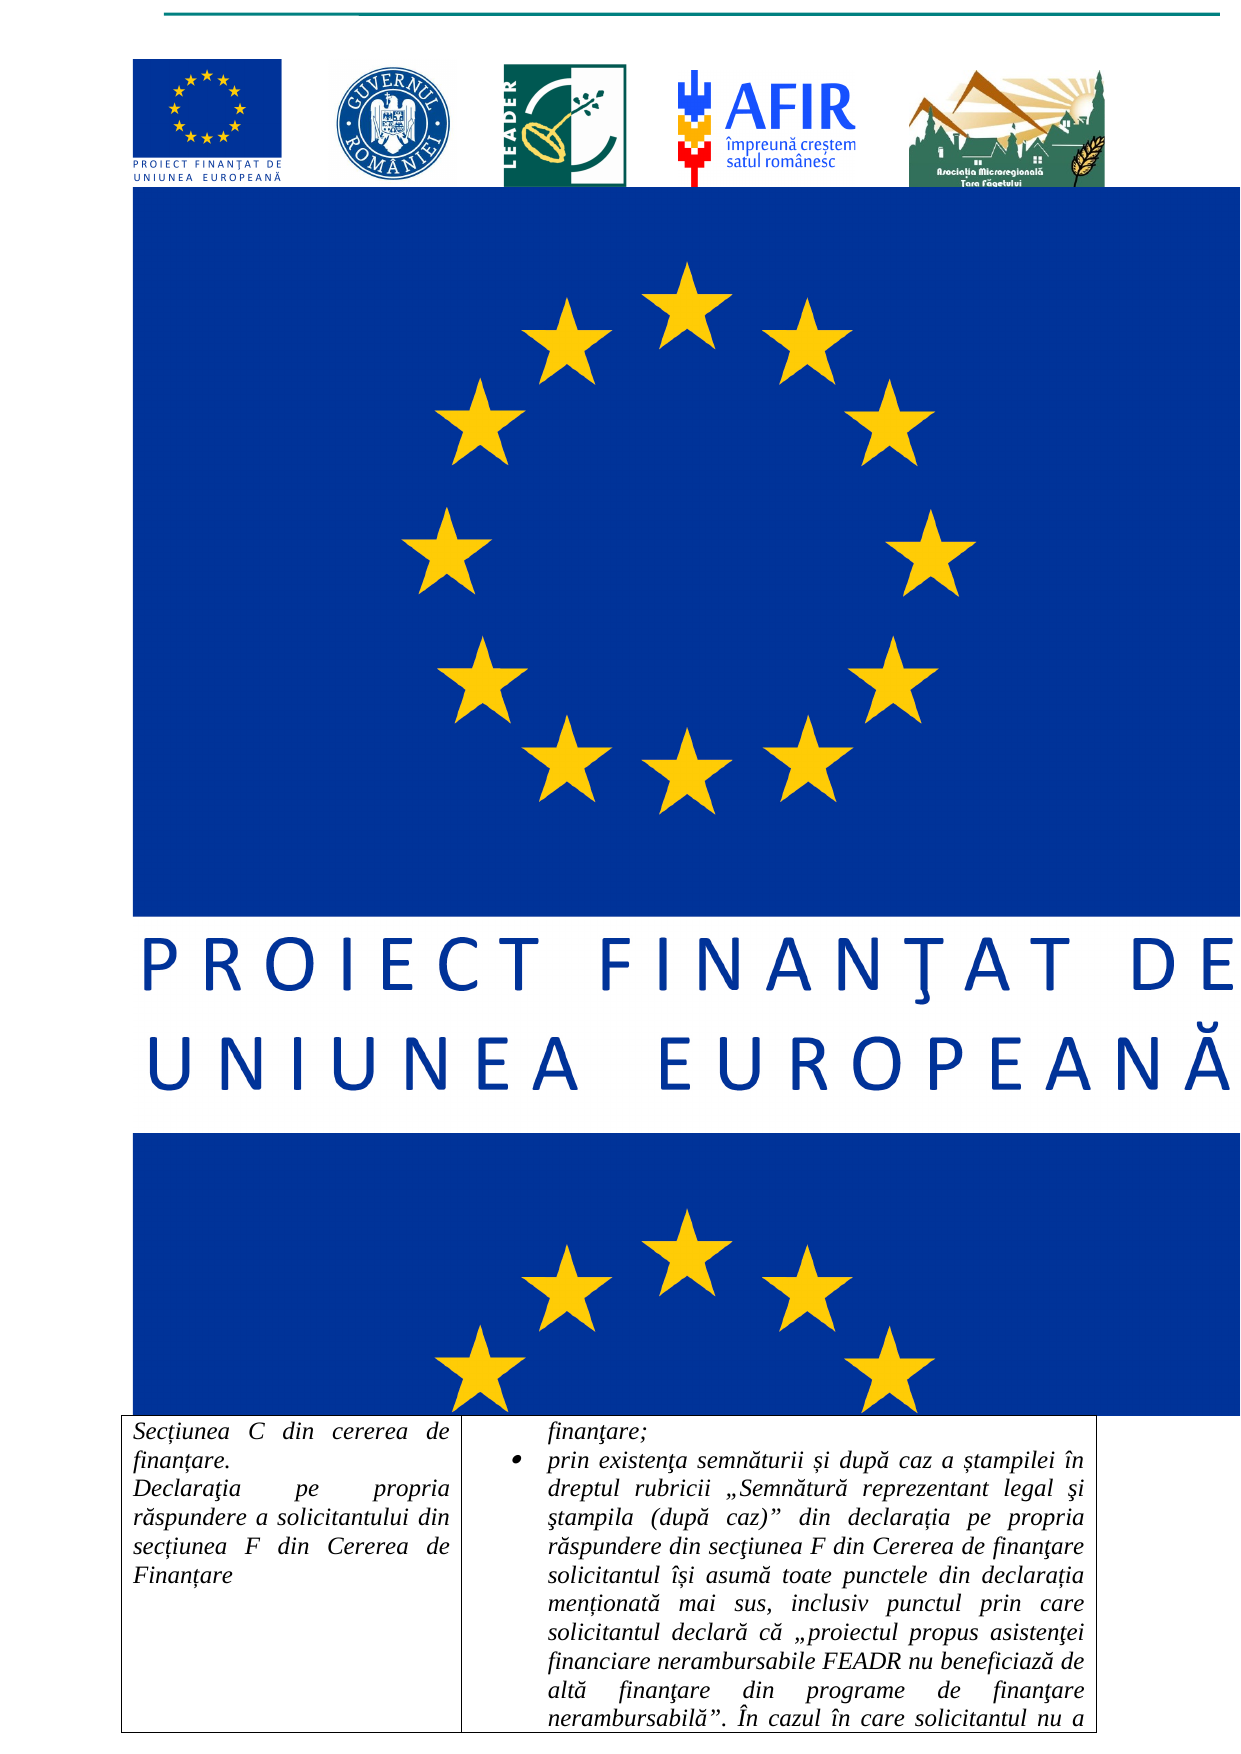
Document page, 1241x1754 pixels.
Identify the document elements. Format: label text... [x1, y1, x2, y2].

picture [907, 70, 1105, 186]
table_cell 2. Solicitantul se regăseşte în Bazele de date privind dubla finanţare? Documente verificate : Secțiunea C din cererea de finanțare. Declaraţia pe propria răspundere a solicitantului din secțiunea F din Cererea de Finanțare Raport asupra utilizării programelor de finanţare nerambursabilă întocmit de solicitant (va cuprinde obiective, tip de investiţie, lista cheltuielilor eligibile, costuri şi stadiul proiectului, perioada derulării proiectului), pentru solicitanţii care au mai beneficiat de finanţare nerambursabilă începând cu anul 2007 pentru aceleaşi tipuri de investiţii. [122, 1416, 461, 1732]
picture [132, 59, 1241, 1416]
table_cell Se solicita informatia de la OJFIR Timiș. La nivel de GAL, se verifica: Verificarea evitării dublei finanţări se efectuează prin următoarele verificări: existenţa bifelor în secţiunea C din Cererea de finanţare; prin existenţa semnăturii și după caz a ștampilei în dreptul rubricii „Semnătură reprezentant legal şi ştampila (după caz)” din declarația pe propria răspundere din secţiunea F din Cererea de finanţare solicitantul își asumă toate punctele din declarația menționată mai sus, inclusiv punctul prin care solicitantul declară că „proiectul propus asistenţei financiare nerambursabile FEADR nu beneficiază de altă finanţare din programe de finanţare nerambursabilă”. În cazul în care solicitantul nu a semnat şi după caz ştampilat declaraţia pe propria răspundere din secțiunea F, expertul solicită acest lucru prin solicitarea de informatii suplimentare. La nivel de GAL se verifica informatiile furnizate in raport. [462, 1416, 1096, 1732]
